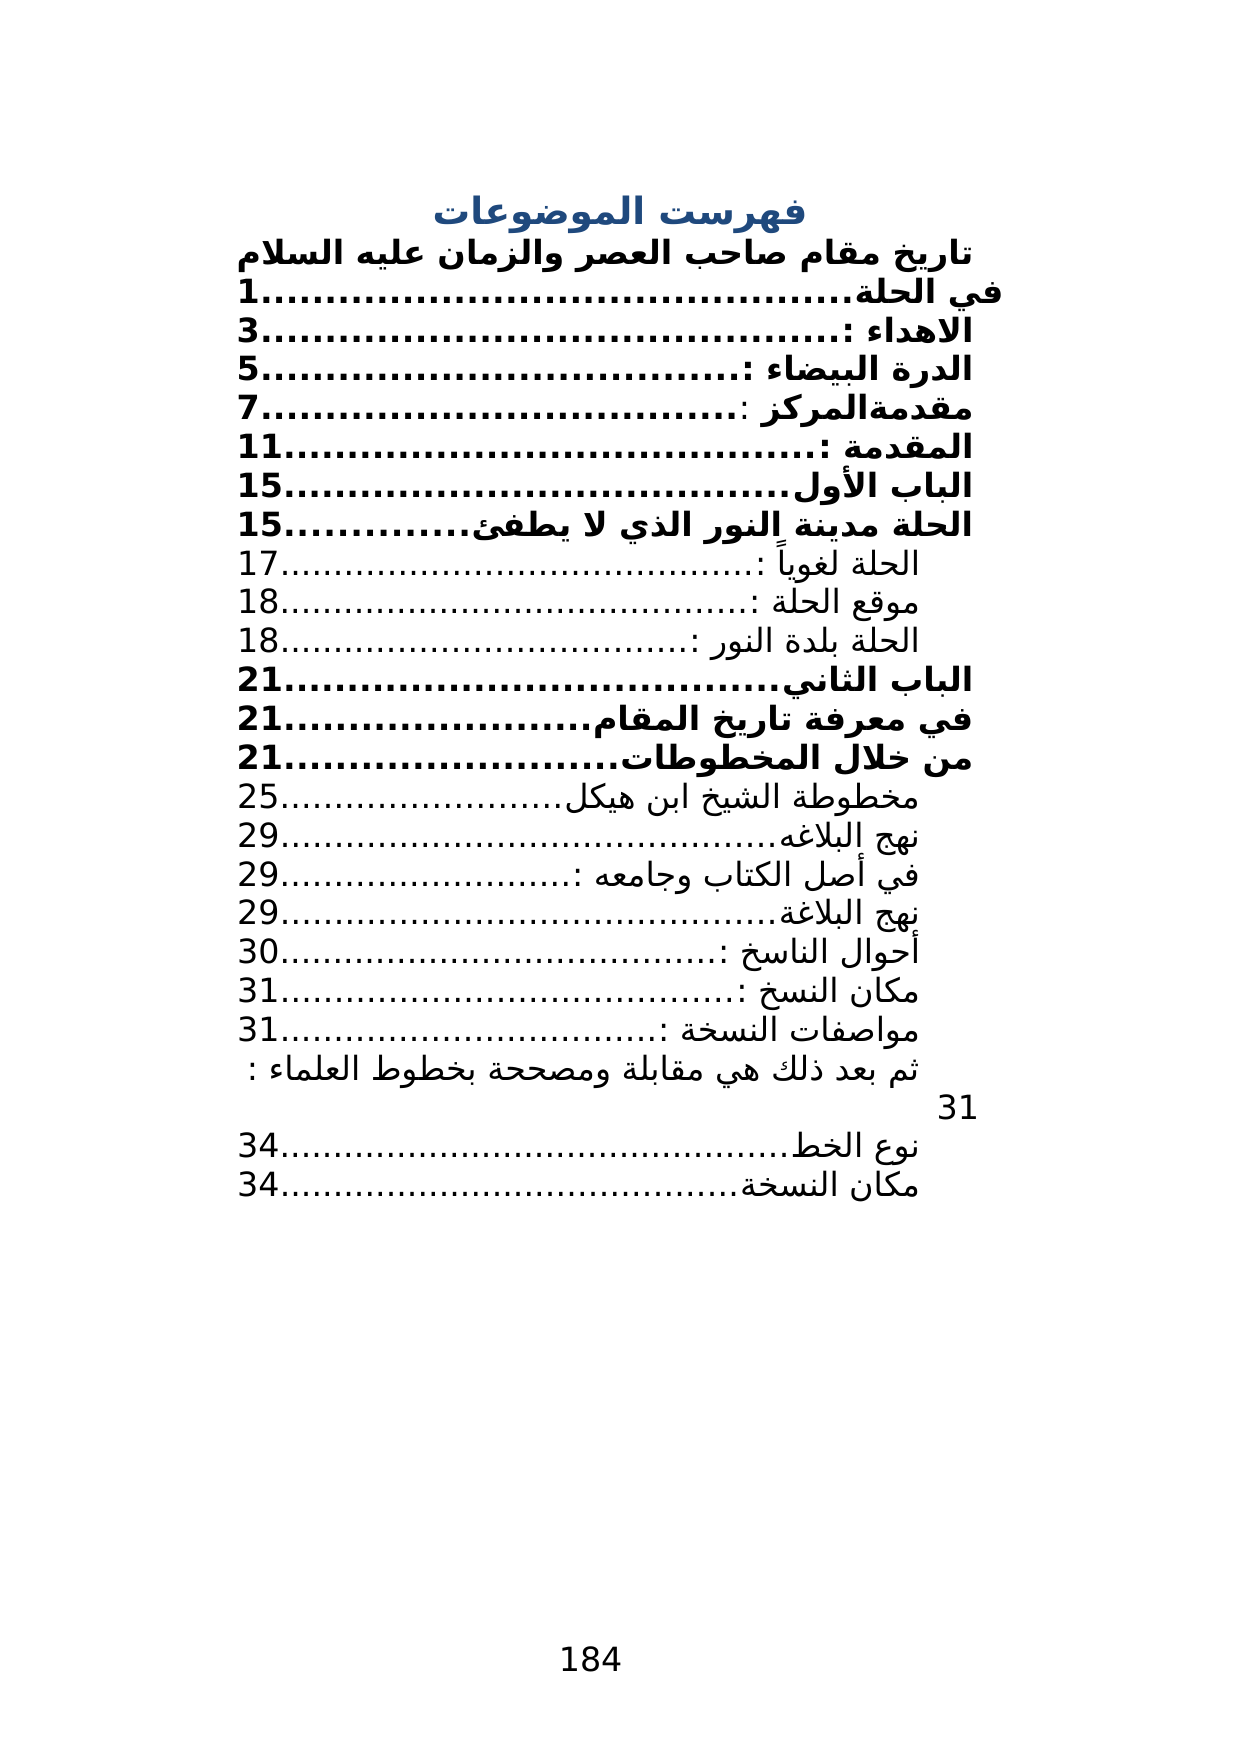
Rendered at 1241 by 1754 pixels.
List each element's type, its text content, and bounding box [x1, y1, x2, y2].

text الحلة لغوياً : 17 [236, 544, 979, 583]
text مخطوطة الشيخ ابن هيكل 25 [236, 777, 979, 816]
text من خلال المخطوطات 21 [236, 738, 1004, 777]
text المقدمة : 11 [236, 428, 1004, 466]
subtitle فهرست الموضوعات [236, 190, 1004, 233]
text موقع الحلة : 18 [236, 583, 979, 622]
text ثم بعد ذلك هي مقابلة ومصححة بخطوط العلماء : 31 [236, 1049, 979, 1127]
text الاهداء : 3 [236, 311, 1004, 350]
text نهج البلاغه 29 [236, 816, 979, 855]
text الباب الثاني 21 [236, 661, 1004, 699]
text نهج البلاغة 29 [236, 894, 979, 933]
text مكان النسخ : 31 [236, 972, 979, 1010]
text تاريخ مقام صاحب العصر والزمان عليه السلام في الحلة 1 [236, 233, 1004, 311]
text مكان النسخة 34 [236, 1166, 979, 1205]
text في أصل الكتاب وجامعه : 29 [236, 855, 979, 894]
text الدرة البيضاء : 5 [236, 350, 1004, 389]
text أحوال الناسخ : 30 [236, 933, 979, 972]
text نوع الخط 34 [236, 1127, 979, 1166]
text الحلة بلدة النور : 18 [236, 622, 979, 661]
text في معرفة تاريخ المقام 21 [236, 699, 1004, 738]
text الحلة مدينة النور الذي لا يطفئ 15 [236, 505, 1004, 544]
text الباب الأول 15 [236, 466, 1004, 505]
text مواصفات النسخة : 31 [236, 1010, 979, 1049]
text مقدمةالمركز : 7 [236, 389, 1004, 428]
